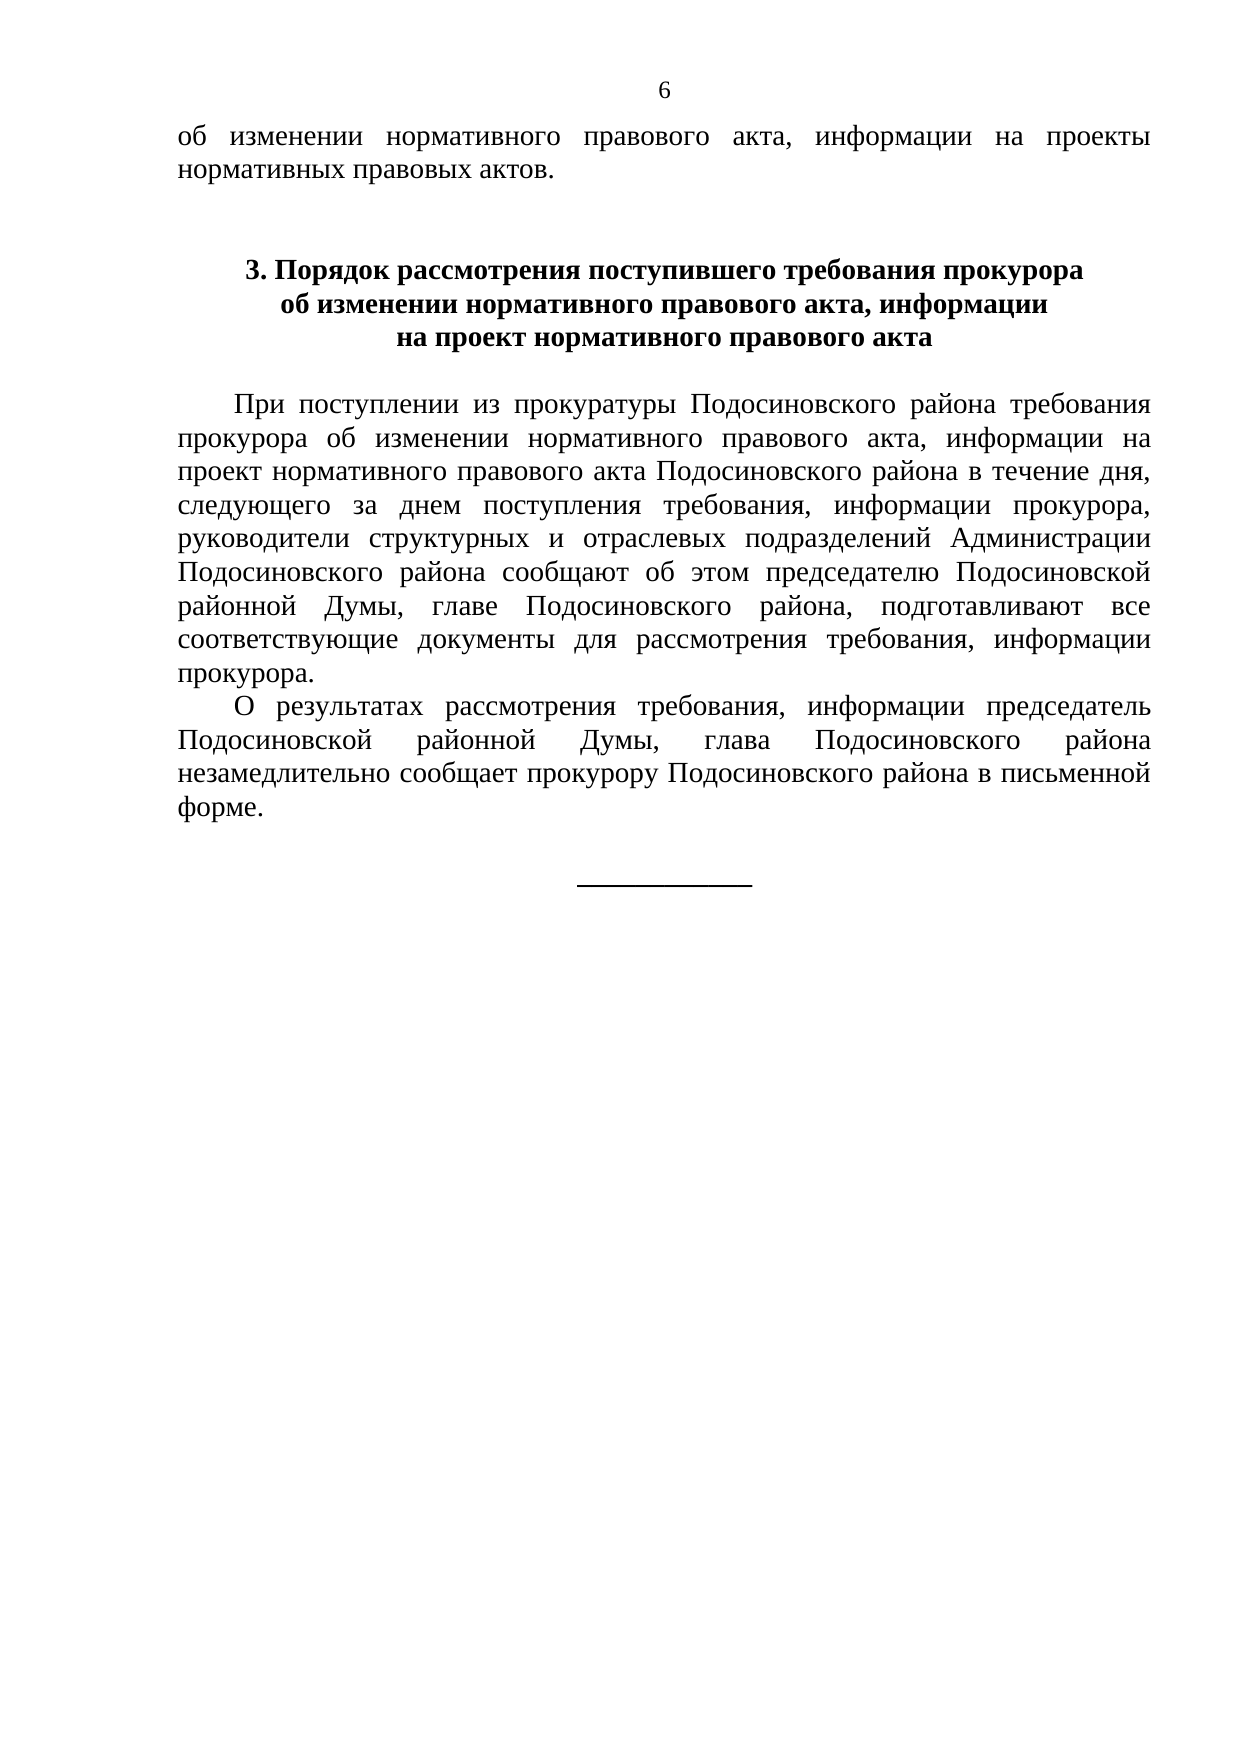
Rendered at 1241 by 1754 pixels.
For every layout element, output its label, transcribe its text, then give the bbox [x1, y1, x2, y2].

text на проект нормативного правового акта [177, 319, 1152, 353]
text О результатах рассмотрения требования, информации председатель Подосиновской районной Думы, глава Подосиновского района незамедлительно сообщает прокурору Подосиновского района в письменной форме. [177, 688, 1152, 822]
text 3. Порядок рассмотрения поступившего требования прокурора [177, 252, 1152, 286]
text об изменении нормативного правового акта, информации [177, 286, 1152, 319]
text ____________ [177, 856, 1152, 889]
text При поступлении из прокуратуры Подосиновского района требования прокурора об изменении нормативного правового акта, информации на проект нормативного правового акта Подосиновского района в течение дня, следующего за днем поступления требования, информации прокурора, руководители структурных и отраслевых подразделений Администрации Подосиновского района сообщают об этом председателю Подосиновской районной Думы, главе Подосиновского района, подготавливают все соответствующие документы для рассмотрения требования, информации прокурора. [177, 386, 1152, 688]
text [177, 118, 1152, 185]
